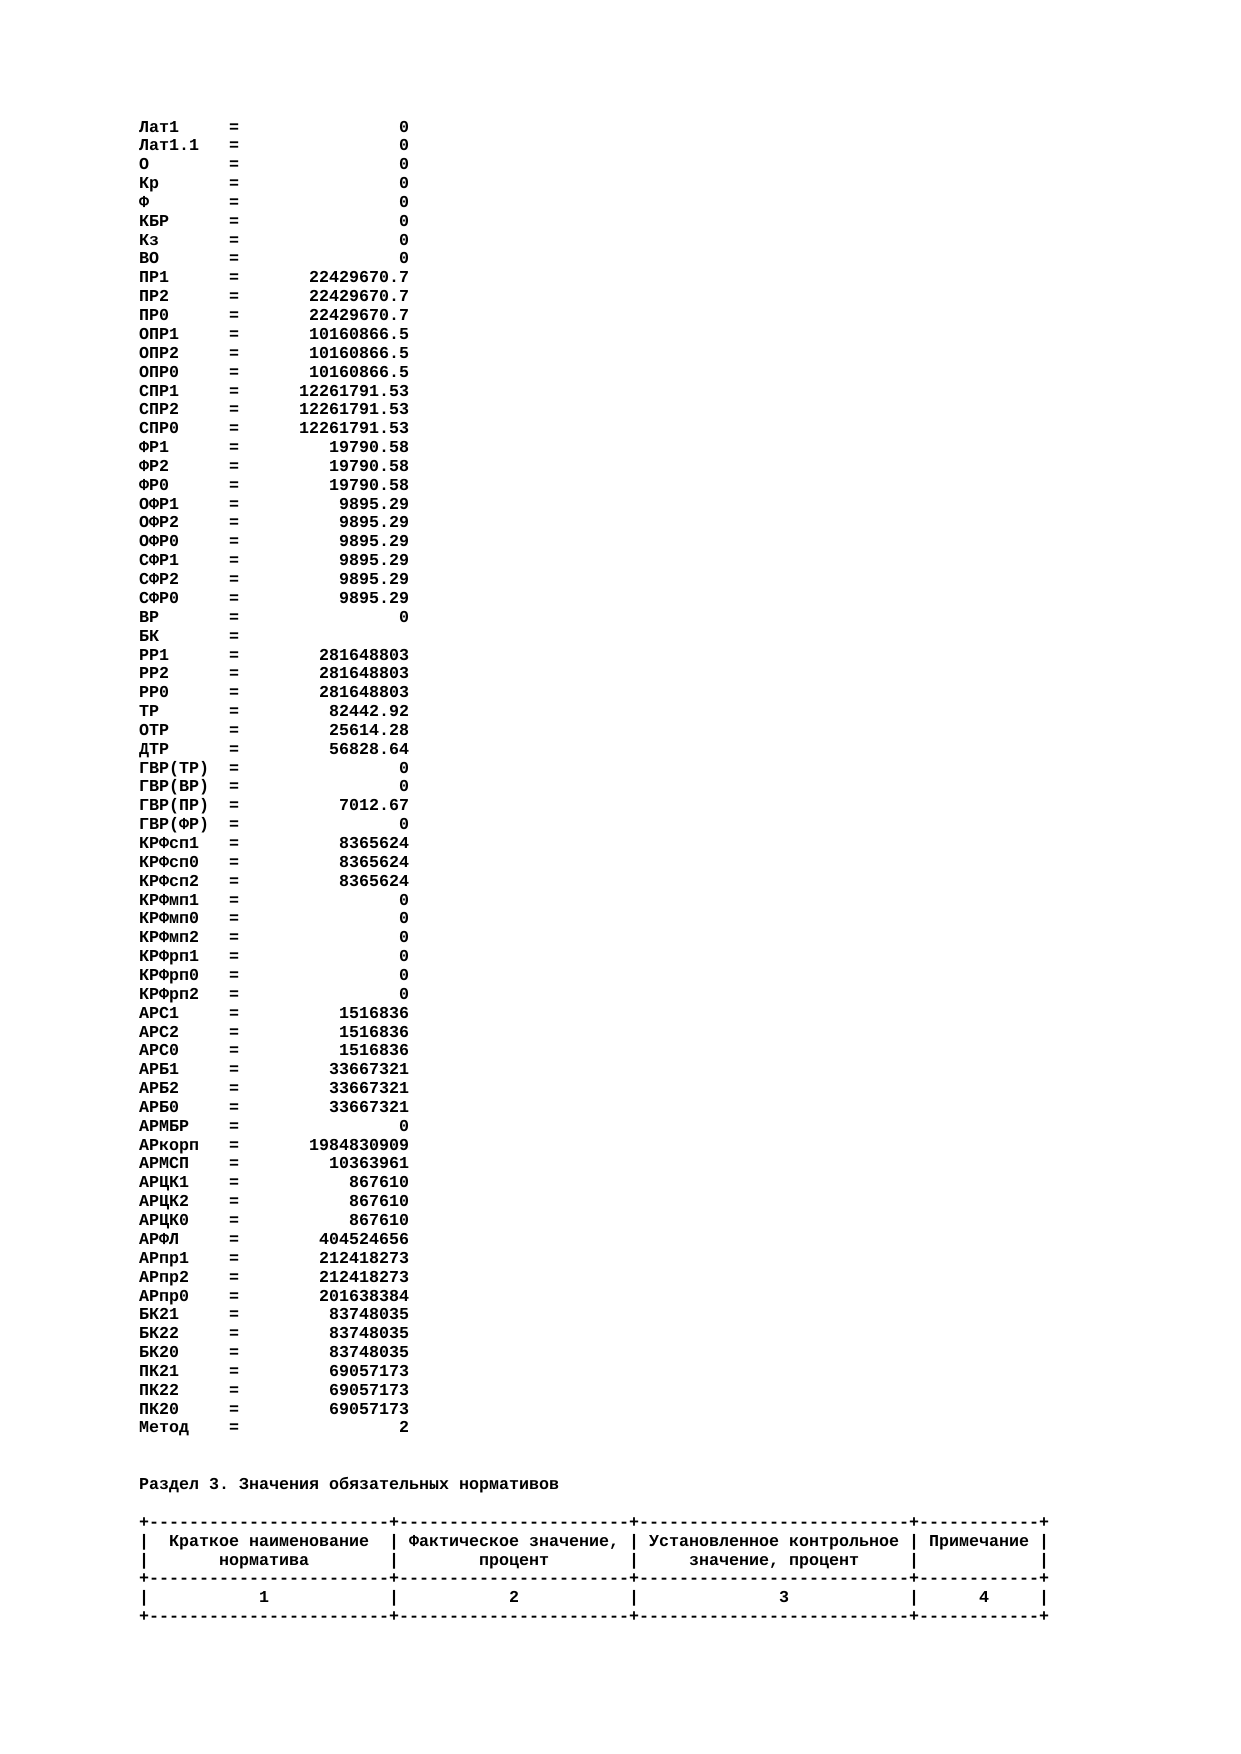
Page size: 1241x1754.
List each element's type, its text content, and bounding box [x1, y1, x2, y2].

text ОФР0 = 9895.29 [139, 533, 1101, 552]
text АРБ2 = 33667321 [139, 1080, 1101, 1098]
text КРФсп0 = 8365624 [139, 853, 1101, 872]
text КБР = 0 [139, 212, 1101, 231]
text АРС2 = 1516836 [139, 1023, 1101, 1042]
text КРФмп0 = 0 [139, 910, 1101, 929]
text СФР0 = 9895.29 [139, 589, 1101, 608]
text СПР2 = 12261791.53 [139, 401, 1101, 420]
text +------------------------+-----------------------+---------------------------+------------+ [139, 1513, 1101, 1532]
text АРБ1 = 33667321 [139, 1061, 1101, 1080]
text ОПР0 = 10160866.5 [139, 363, 1101, 382]
text АРС1 = 1516836 [139, 1004, 1101, 1023]
text КРФсп2 = 8365624 [139, 872, 1101, 891]
text ПК22 = 69057173 [139, 1381, 1101, 1400]
text ДТР = 56828.64 [139, 740, 1101, 759]
text БК21 = 83748035 [139, 1306, 1101, 1325]
text КРФмп2 = 0 [139, 929, 1101, 948]
text АРкорп = 1984830909 [139, 1136, 1101, 1155]
text РР0 = 281648803 [139, 684, 1101, 703]
text РР2 = 281648803 [139, 665, 1101, 684]
text АРпр0 = 201638384 [139, 1287, 1101, 1306]
text КРФрп1 = 0 [139, 948, 1101, 967]
text Кз = 0 [139, 231, 1101, 250]
text АРЦК1 = 867610 [139, 1174, 1101, 1193]
text ПР1 = 22429670.7 [139, 269, 1101, 288]
text ФР0 = 19790.58 [139, 476, 1101, 495]
text ПК20 = 69057173 [139, 1400, 1101, 1419]
text ОПР2 = 10160866.5 [139, 344, 1101, 363]
text РР1 = 281648803 [139, 646, 1101, 665]
text О = 0 [139, 156, 1101, 175]
text СПР1 = 12261791.53 [139, 382, 1101, 401]
text ВО = 0 [139, 250, 1101, 269]
text +------------------------+-----------------------+---------------------------+------------+ [139, 1570, 1101, 1589]
text СПР0 = 12261791.53 [139, 420, 1101, 439]
text АРБ0 = 33667321 [139, 1098, 1101, 1117]
text КРФсп1 = 8365624 [139, 834, 1101, 853]
text Ф = 0 [139, 193, 1101, 212]
text АРЦК0 = 867610 [139, 1212, 1101, 1231]
text БК = [139, 627, 1101, 646]
text | норматива | процент | значение, процент | | [139, 1551, 1101, 1570]
text АРпр2 = 212418273 [139, 1268, 1101, 1287]
text ГВР(ФР) = 0 [139, 816, 1101, 834]
text АРЦК2 = 867610 [139, 1193, 1101, 1212]
text ВР = 0 [139, 608, 1101, 627]
text АРпр1 = 212418273 [139, 1249, 1101, 1268]
text ГВР(ТР) = 0 [139, 759, 1101, 778]
text Раздел 3. Значения обязательных нормативов [139, 1476, 1101, 1494]
text Лат1.1 = 0 [139, 137, 1101, 156]
text ОФР2 = 9895.29 [139, 514, 1101, 533]
text ФР1 = 19790.58 [139, 439, 1101, 457]
text СФР1 = 9895.29 [139, 552, 1101, 571]
text Кр = 0 [139, 175, 1101, 193]
text СФР2 = 9895.29 [139, 571, 1101, 589]
text ГВР(ВР) = 0 [139, 778, 1101, 797]
text ОТР = 25614.28 [139, 721, 1101, 740]
text АРМБР = 0 [139, 1117, 1101, 1136]
text Лат1 = 0 [139, 118, 1101, 137]
text | Краткое наименование | Фактическое значение, | Установленное контрольное | Примечание | [139, 1532, 1101, 1551]
text ОФР1 = 9895.29 [139, 495, 1101, 514]
text АРМСП = 10363961 [139, 1155, 1101, 1174]
text Метод = 2 [139, 1419, 1101, 1438]
text ПК21 = 69057173 [139, 1362, 1101, 1381]
text ПР0 = 22429670.7 [139, 307, 1101, 326]
text ТР = 82442.92 [139, 703, 1101, 721]
text БК20 = 83748035 [139, 1344, 1101, 1362]
text +------------------------+-----------------------+---------------------------+------------+ [139, 1608, 1101, 1626]
text АРС0 = 1516836 [139, 1042, 1101, 1061]
text КРФмп1 = 0 [139, 891, 1101, 910]
text ОПР1 = 10160866.5 [139, 326, 1101, 344]
text ПР2 = 22429670.7 [139, 288, 1101, 307]
text | 1 | 2 | 3 | 4 | [139, 1589, 1101, 1608]
text БК22 = 83748035 [139, 1325, 1101, 1344]
text АРФЛ = 404524656 [139, 1231, 1101, 1249]
text КРФрп2 = 0 [139, 985, 1101, 1004]
text ГВР(ПР) = 7012.67 [139, 797, 1101, 816]
text КРФрп0 = 0 [139, 967, 1101, 985]
text ФР2 = 19790.58 [139, 457, 1101, 476]
